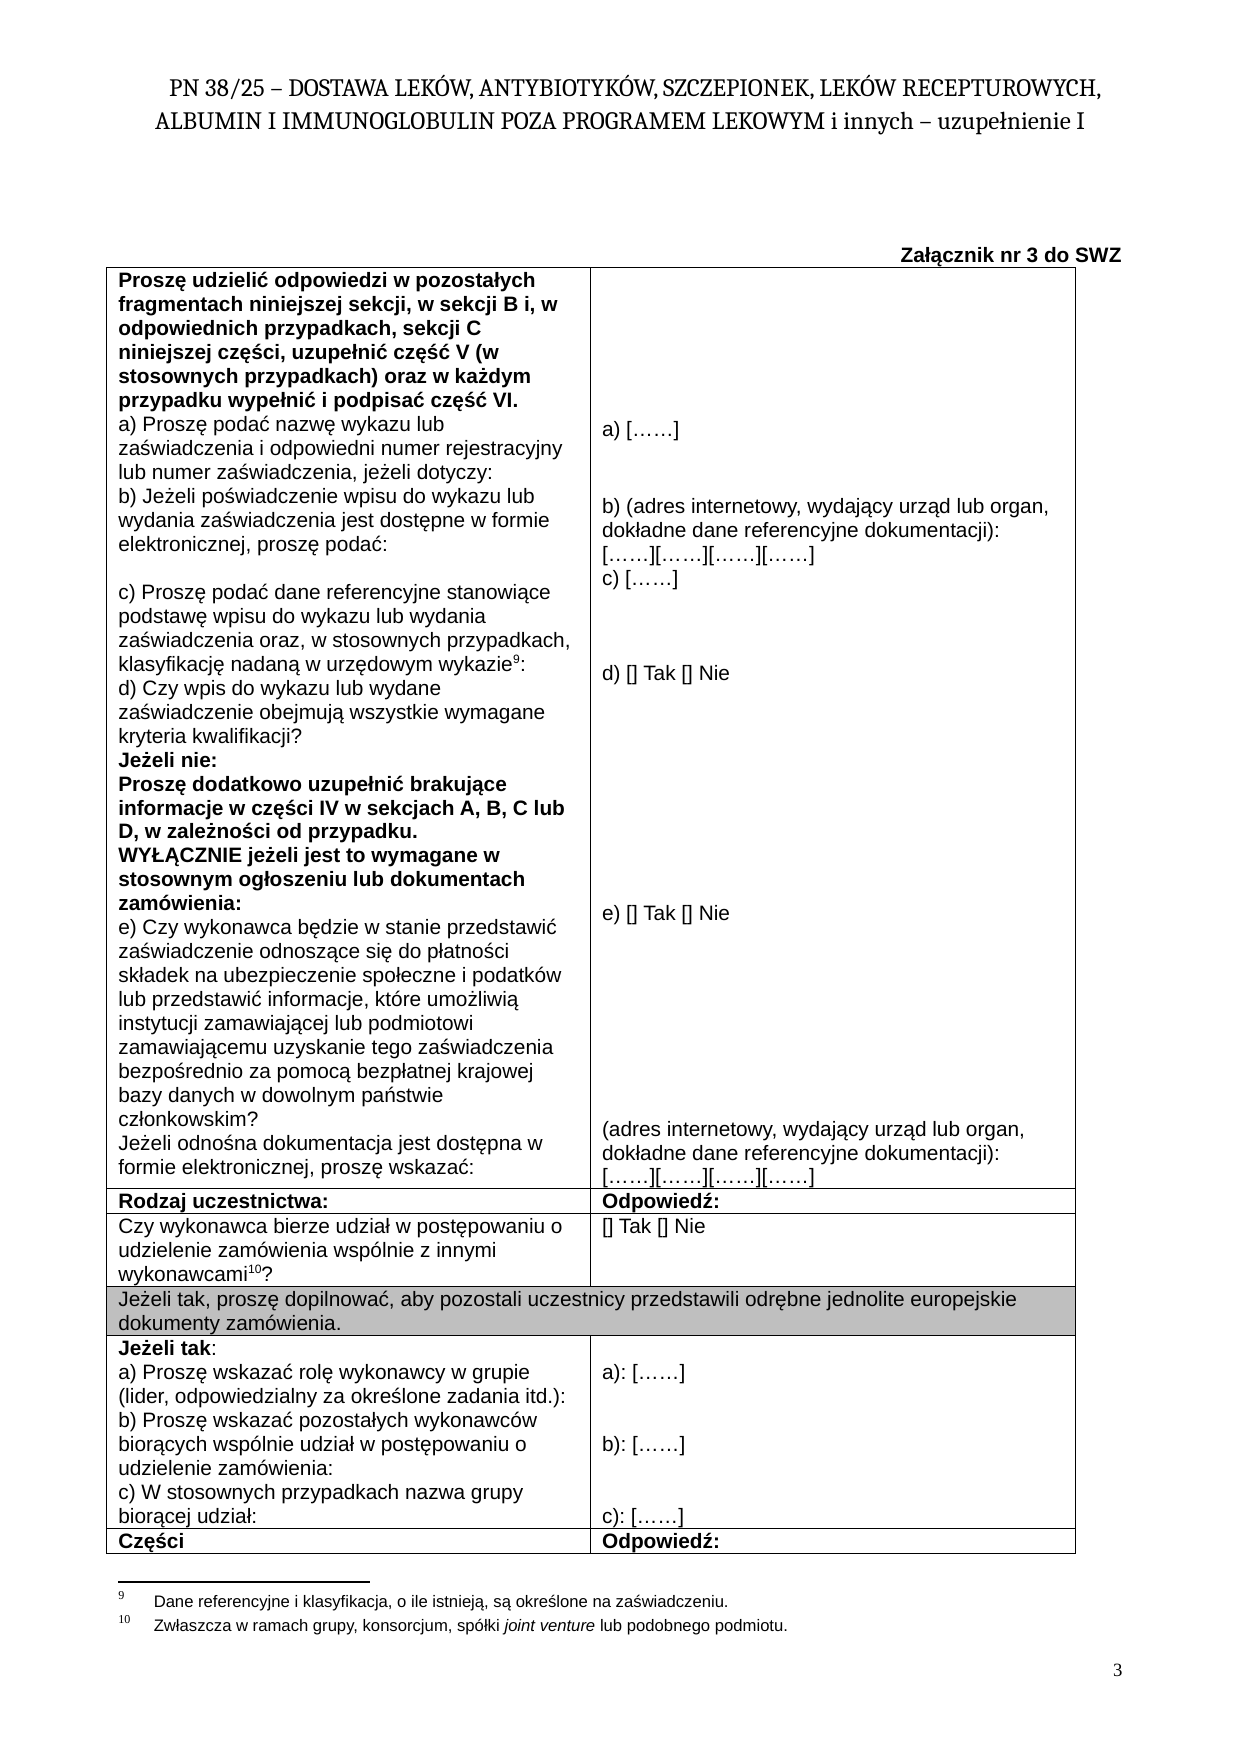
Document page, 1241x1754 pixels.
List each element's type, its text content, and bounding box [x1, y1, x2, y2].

table_cell Odpowiedź: [591, 1189, 1075, 1213]
table_cell Odpowiedź: [591, 1529, 1075, 1553]
table_cell Rodzaj uczestnictwa: [107, 1189, 590, 1213]
table_cell Części [107, 1529, 590, 1553]
table_cell Czy wykonawca bierze udział w postępowaniu o udzielenie zamówienia wspólnie z innymi wykonawcami? [107, 1214, 590, 1286]
table_cell Jeżeli tak, proszę dopilnować, aby pozostali uczestnicy przedstawili odrębne jednolite europejskie dokumenty zamówienia. [107, 1287, 1075, 1335]
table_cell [591, 268, 1075, 1188]
table_cell Jeżeli tak: a) Proszę wskazać rolę wykonawcy w grupie (lider, odpowiedzialny za określone zadania itd.): b) Proszę wskazać pozostałych wykonawców biorących wspólnie udział w postępowaniu o udzielenie zamówienia: c) W stosownych przypadkach nazwa grupy biorącej udział: [107, 1336, 590, 1528]
table_cell [] Tak [] Nie [591, 1214, 1075, 1286]
table_cell a): [……] b): [……] c): [……] [591, 1336, 1075, 1528]
